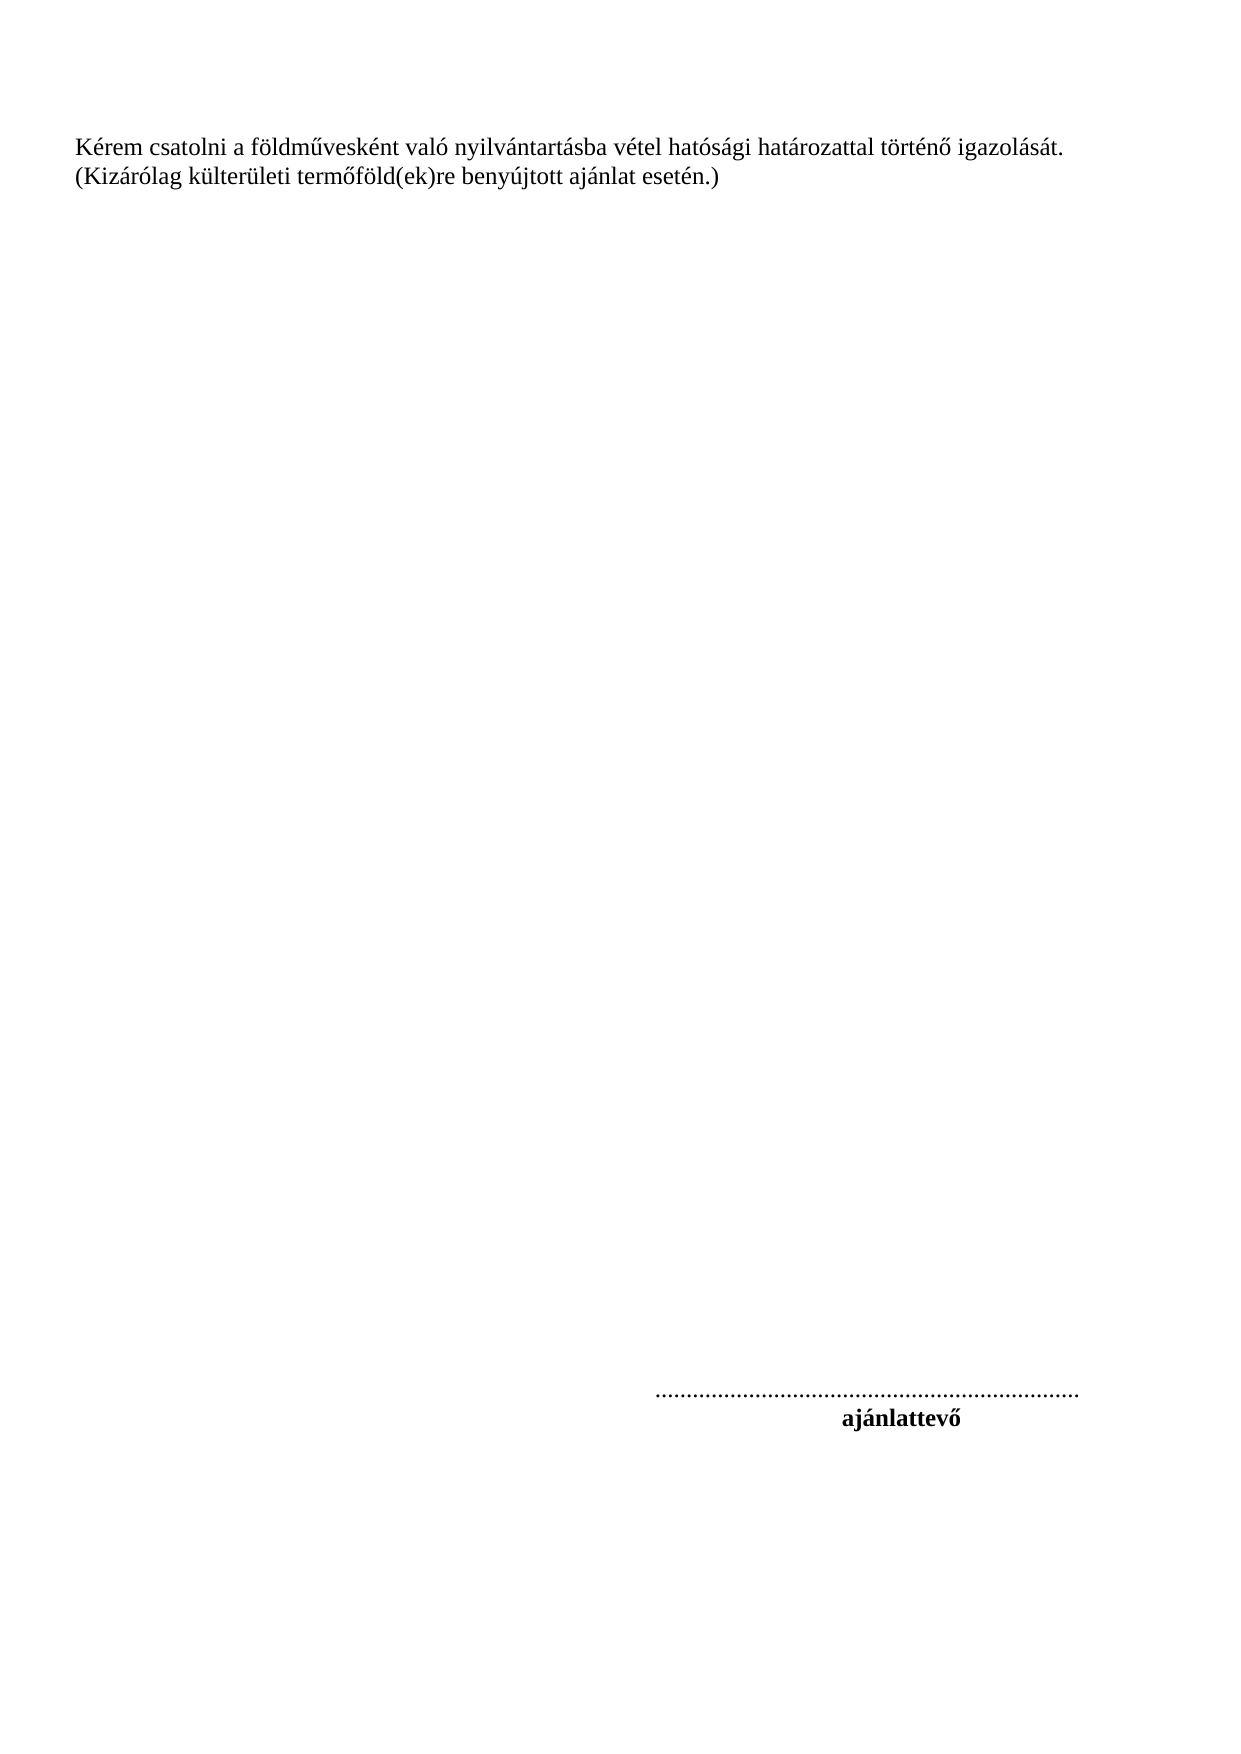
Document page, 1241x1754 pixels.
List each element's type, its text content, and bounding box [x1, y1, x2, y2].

text Kérem csatolni a földművesként való nyilvántartásba vétel hatósági határozattal történő igazolását. [75, 132, 1165, 161]
text ajánlattevő [75, 1403, 1165, 1432]
text .................................................................... [75, 1374, 1165, 1403]
text (Kizárólag külterületi termőföld(ek)re benyújtott ajánlat esetén.) [75, 161, 1165, 190]
